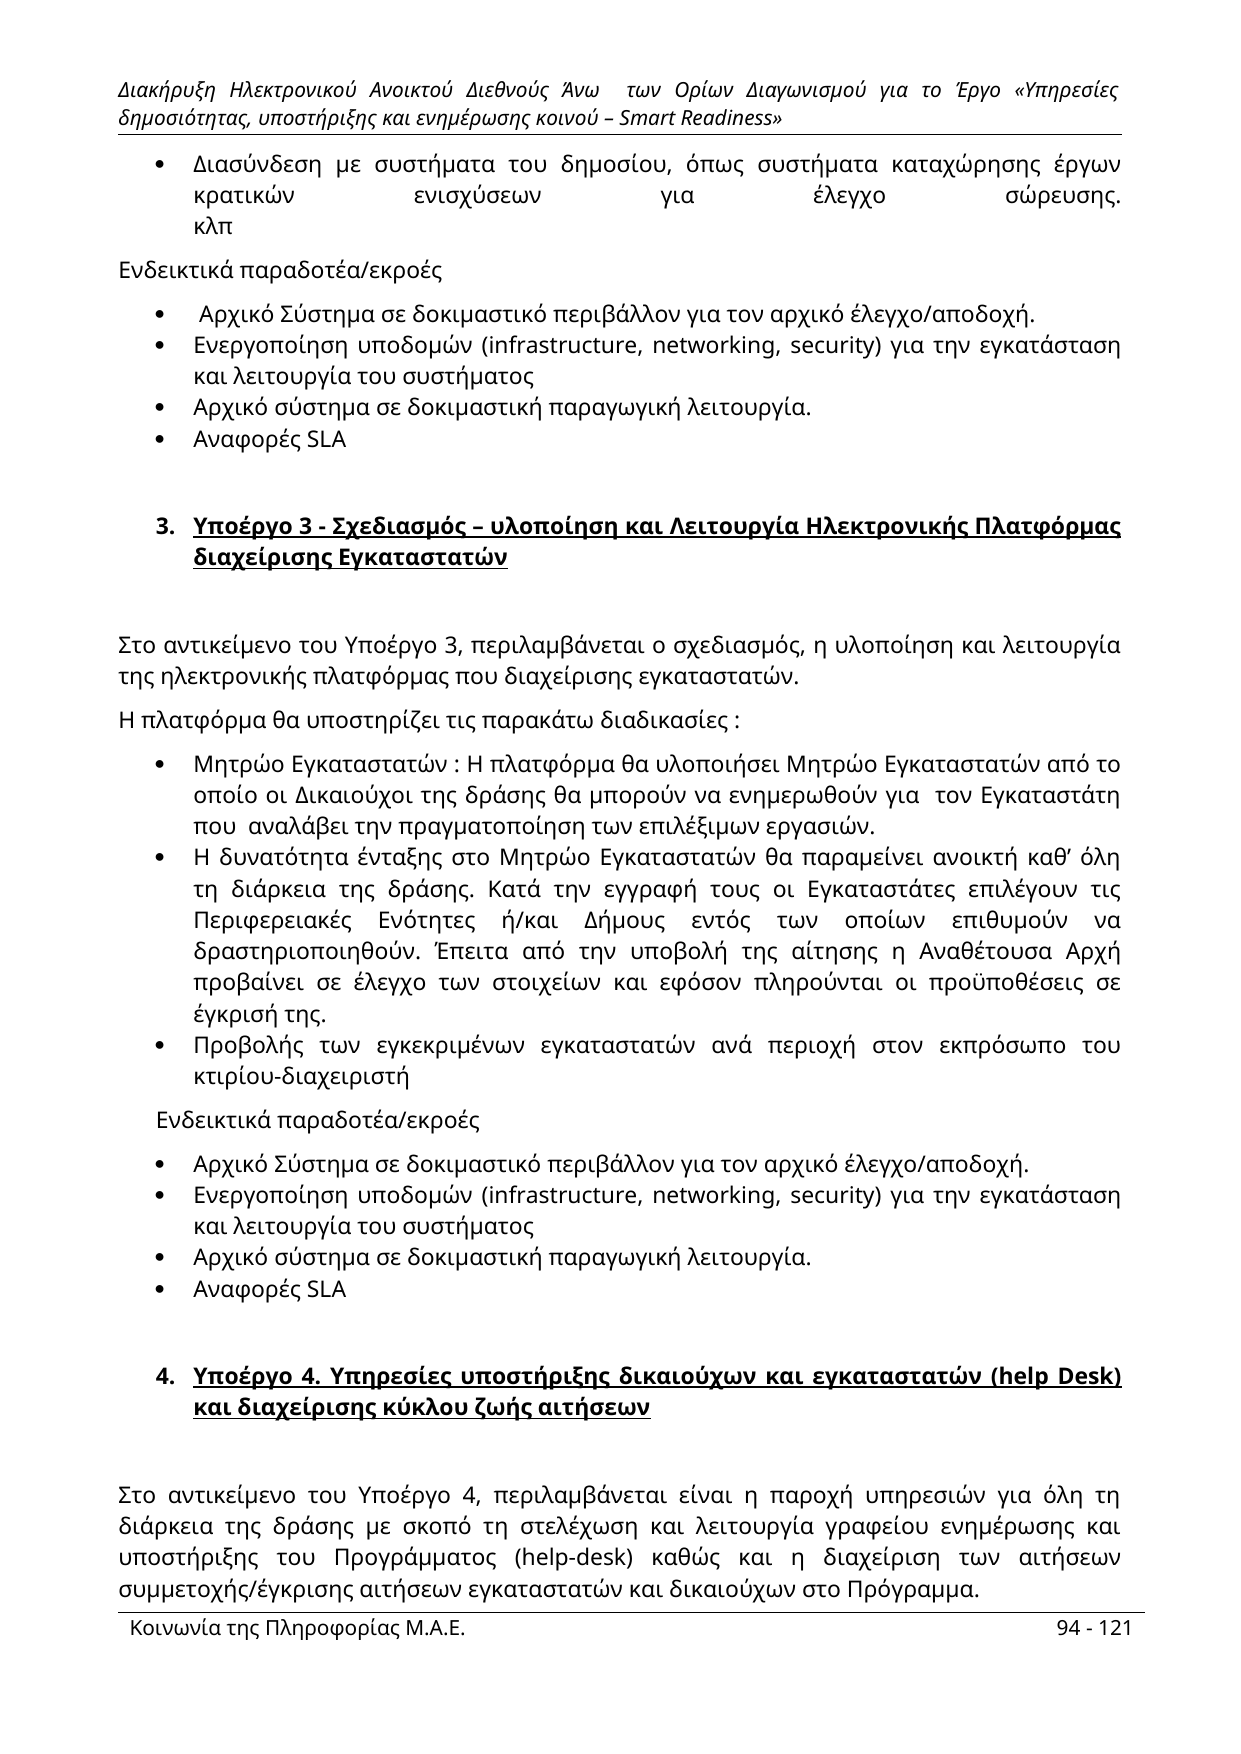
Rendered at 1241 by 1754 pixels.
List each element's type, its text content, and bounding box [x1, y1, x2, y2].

list Αναφορές SLA [156, 1272, 1122, 1304]
list Η δυνατότητα ένταξης στο Μητρώο Εγκαταστατών θα παραμείνει ανοικτή καθ’ όλη τη διάρκεια της δράσης. Κατά την εγγραφή τους οι Εγκαταστάτες επιλέγουν τις Περιφερειακές Ενότητες ή/και Δήμους εντός των οποίων επιθυμούν να δραστηριοποιηθούν. Έπειτα από την υποβολή της αίτησης η Αναθέτουσα Αρχή προβαίνει σε έλεγχο των στοιχείων και εφόσον πληρούνται οι προϋποθέσεις σε έγκρισή της. [156, 841, 1122, 1029]
list Αρχικό σύστημα σε δοκιμαστική παραγωγική λειτουργία. [156, 1241, 1122, 1272]
list Αρχικό Σύστημα σε δοκιμαστικό περιβάλλον για τον αρχικό έλεγχο/αποδοχή. [156, 1147, 1122, 1179]
text Ενδεικτικά παραδοτέα/εκροές [118, 254, 1122, 285]
list Ενεργοποίηση υποδομών (infrastructure, networking, security) για την εγκατάσταση και λειτουργία του συστήματος [156, 1179, 1122, 1241]
list Υποέργο 3 - Σχεδιασμός – υλοποίηση και Λειτουργία Ηλεκτρονικής Πλατφόρμας διαχείρισης Εγκαταστατών [156, 510, 1122, 572]
list Αρχικό σύστημα σε δοκιμαστική παραγωγική λειτουργία. [156, 391, 1122, 422]
text Η πλατφόρμα θα υποστηρίζει τις παρακάτω διαδικασίες : [118, 704, 1122, 735]
list Ενεργοποίηση υποδομών (infrastructure, networking, security) για την εγκατάσταση και λειτουργία του συστήματος [156, 329, 1122, 391]
text Ενδεικτικά παραδοτέα/εκροές [156, 1104, 1122, 1135]
list Αρχικό Σύστημα σε δοκιμαστικό περιβάλλον για τον αρχικό έλεγχο/αποδοχή. [156, 297, 1122, 329]
list Αναφορές SLA [156, 422, 1122, 454]
list Προβολής των εγκεκριμένων εγκαταστατών ανά περιοχή στον εκπρόσωπο του κτιρίου-διαχειριστή [156, 1029, 1122, 1091]
list Διασύνδεση με συστήματα του δημοσίου, όπως συστήματα καταχώρησης έργων κρατικών ενισχύσεων για έλεγχο σώρευσης. κλπ [156, 147, 1122, 241]
text Στο αντικείμενο του Υποέργο 3, περιλαμβάνεται ο σχεδιασμός, η υλοποίηση και λειτουργία της ηλεκτρονικής πλατφόρμας που διαχείρισης εγκαταστατών. [118, 629, 1122, 691]
list Υποέργο 4. Υπηρεσίες υποστήριξης δικαιούχων και εγκαταστατών (help Desk) και διαχείρισης κύκλου ζωής αιτήσεων [156, 1360, 1122, 1422]
text Στο αντικείμενο του Υποέργο 4, περιλαμβάνεται είναι η παροχή υπηρεσιών για όλη τη διάρκεια της δράσης με σκοπό τη στελέχωση και λειτουργία γραφείου ενημέρωσης και υποστήριξης του Προγράμματος (help-desk) καθώς και η διαχείριση των αιτήσεων συμμετοχής/έγκρισης αιτήσεων εγκαταστατών και δικαιούχων στο Πρόγραμμα. [118, 1479, 1122, 1604]
list Μητρώο Εγκαταστατών : Η πλατφόρμα θα υλοποιήσει Μητρώο Εγκαταστατών από το οποίο οι Δικαιούχοι της δράσης θα μπορούν να ενημερωθούν για τον Εγκαταστάτη που αναλάβει την πραγματοποίηση των επιλέξιμων εργασιών. [156, 747, 1122, 841]
